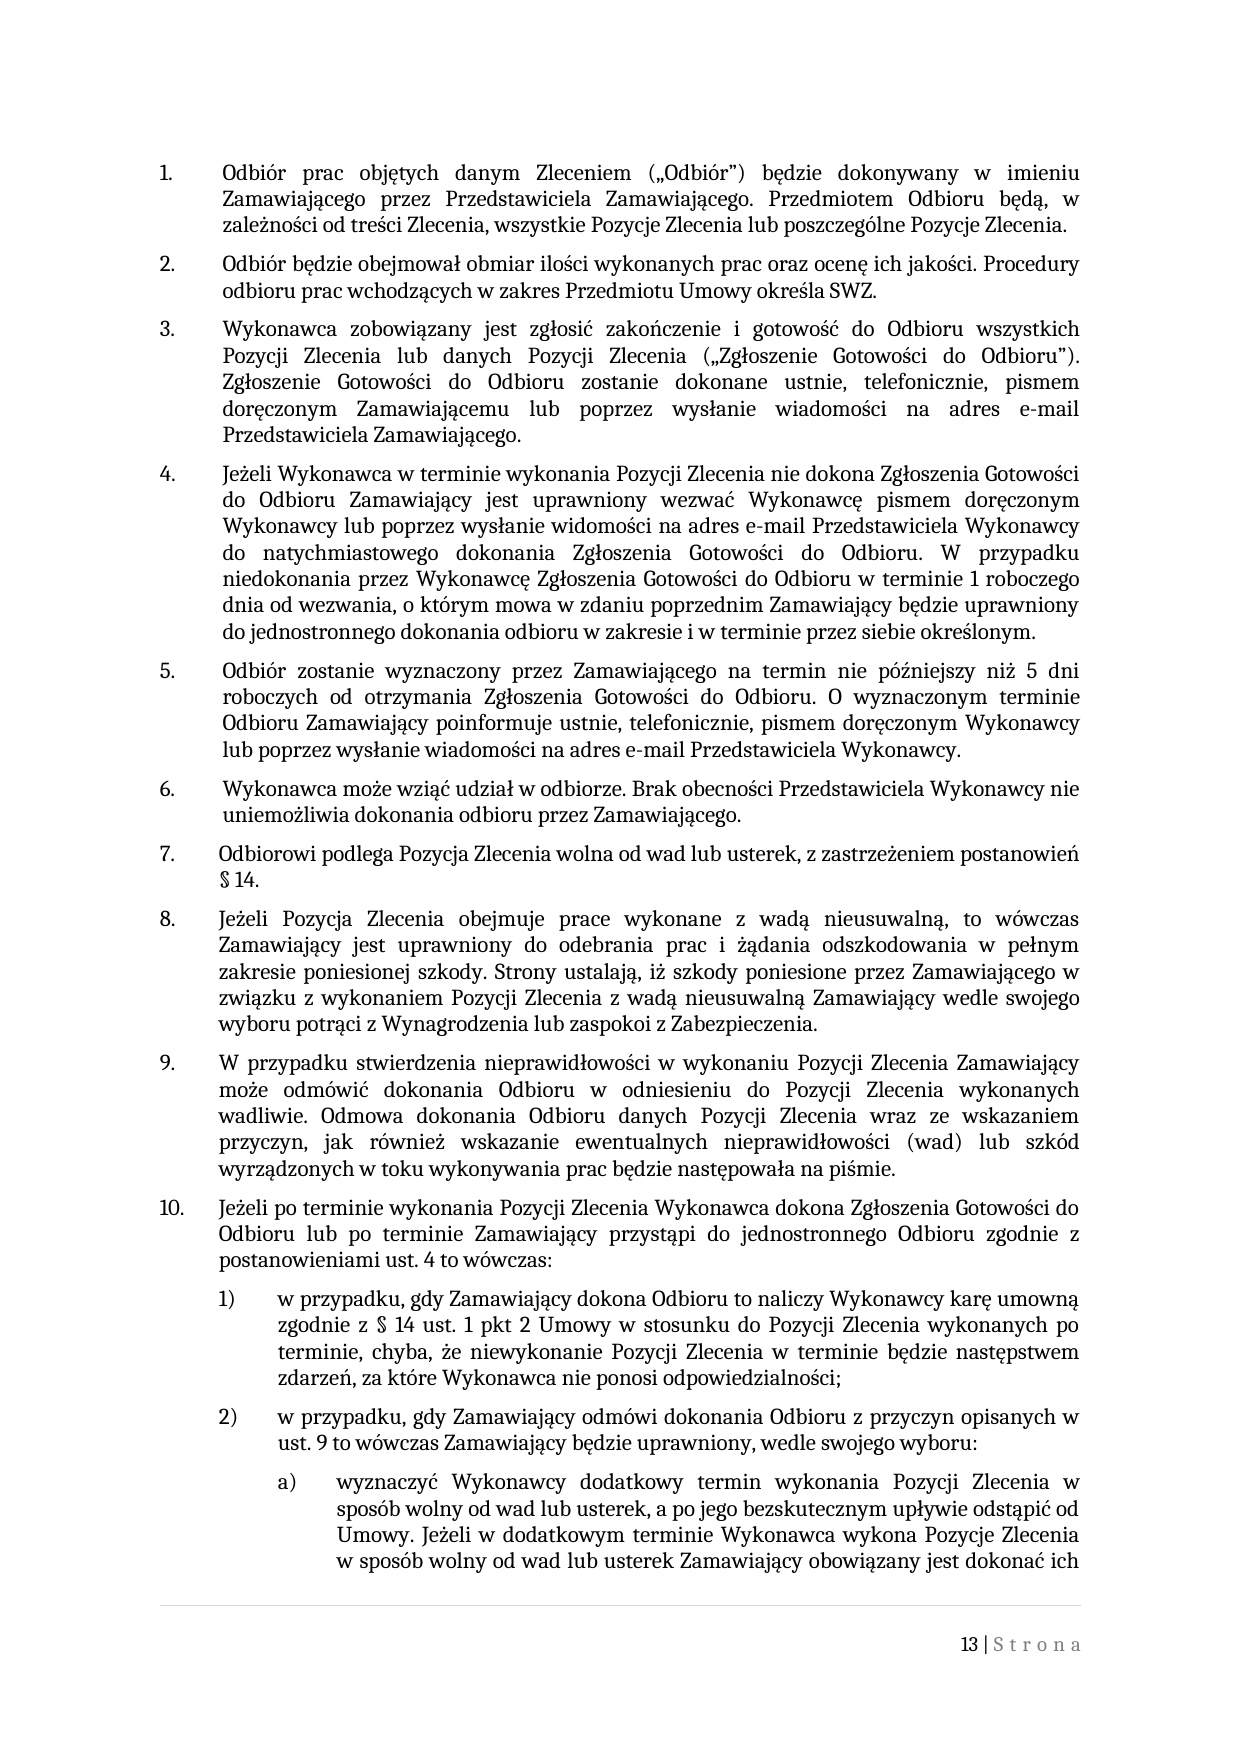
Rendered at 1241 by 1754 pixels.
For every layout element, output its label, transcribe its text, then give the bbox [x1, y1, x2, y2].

list Odbiór prac objętych danym Zleceniem („Odbiór”) będzie dokonywany w imieniu Zamawiającego przez Przedstawiciela Zamawiającego. Przedmiotem Odbioru będą, w zależności od treści Zlecenia, wszystkie Pozycje Zlecenia lub poszczególne Pozycje Zlecenia. [159, 159, 1081, 238]
list w przypadku, gdy Zamawiający dokona Odbioru to naliczy Wykonawcy karę umowną zgodnie z § 14 ust. 1 pkt 2 Umowy w stosunku do Pozycji Zlecenia wykonanych po terminie, chyba, że niewykonanie Pozycji Zlecenia w terminie będzie następstwem zdarzeń, za które Wykonawca nie ponosi odpowiedzialności; [218, 1286, 1081, 1391]
list Wykonawca zobowiązany jest zgłosić zakończenie i gotowość do Odbioru wszystkich Pozycji Zlecenia lub danych Pozycji Zlecenia („Zgłoszenie Gotowości do Odbioru”). Zgłoszenie Gotowości do Odbioru zostanie dokonane ustnie, telefonicznie, pismem doręczonym Zamawiającemu lub poprzez wysłanie wiadomości na adres e-mail Przedstawiciela Zamawiającego. [159, 316, 1081, 448]
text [278, 1469, 1081, 1574]
list Odbiorowi podlega Pozycja Zlecenia wolna od wad lub usterek, z zastrzeżeniem postanowień § 14. [159, 841, 1081, 893]
list Jeżeli Wykonawca w terminie wykonania Pozycji Zlecenia nie dokona Zgłoszenia Gotowości do Odbioru Zamawiający jest uprawniony wezwać Wykonawcę pismem doręczonym Wykonawcy lub poprzez wysłanie widomości na adres e-mail Przedstawiciela Wykonawcy do natychmiastowego dokonania Zgłoszenia Gotowości do Odbioru. W przypadku niedokonania przez Wykonawcę Zgłoszenia Gotowości do Odbioru w terminie 1 roboczego dnia od wezwania, o którym mowa w zdaniu poprzednim Zamawiający będzie uprawniony do jednostronnego dokonania odbioru w zakresie i w terminie przez siebie określonym. [159, 461, 1081, 645]
list w przypadku, gdy Zamawiający odmówi dokonania Odbioru z przyczyn opisanych w ust. 9 to wówczas Zamawiający będzie uprawniony, wedle swojego wyboru: [218, 1404, 1081, 1457]
list Jeżeli Pozycja Zlecenia obejmuje prace wykonane z wadą nieusuwalną, to wówczas Zamawiający jest uprawniony do odebrania prac i żądania odszkodowania w pełnym zakresie poniesionej szkody. Strony ustalają, iż szkody poniesione przez Zamawiającego w związku z wykonaniem Pozycji Zlecenia z wadą nieusuwalną Zamawiający wedle swojego wyboru potrąci z Wynagrodzenia lub zaspokoi z Zabezpieczenia. [159, 906, 1081, 1038]
list Jeżeli po terminie wykonania Pozycji Zlecenia Wykonawca dokona Zgłoszenia Gotowości do Odbioru lub po terminie Zamawiający przystąpi do jednostronnego Odbioru zgodnie z postanowieniami ust. 4 to wówczas: [159, 1194, 1081, 1273]
list Odbiór będzie obejmował obmiar ilości wykonanych prac oraz ocenę ich jakości. Procedury odbioru prac wchodzących w zakres Przedmiotu Umowy określa SWZ. [159, 251, 1081, 304]
list Wykonawca może wziąć udział w odbiorze. Brak obecności Przedstawiciela Wykonawcy nie uniemożliwia dokonania odbioru przez Zamawiającego. [159, 775, 1081, 828]
list Odbiór zostanie wyznaczony przez Zamawiającego na termin nie późniejszy niż 5 dni roboczych od otrzymania Zgłoszenia Gotowości do Odbioru. O wyznaczonym terminie Odbioru Zamawiający poinformuje ustnie, telefonicznie, pismem doręczonym Wykonawcy lub poprzez wysłanie wiadomości na adres e-mail Przedstawiciela Wykonawcy. [159, 657, 1081, 763]
list W przypadku stwierdzenia nieprawidłowości w wykonaniu Pozycji Zlecenia Zamawiający może odmówić dokonania Odbioru w odniesieniu do Pozycji Zlecenia wykonanych wadliwie. Odmowa dokonania Odbioru danych Pozycji Zlecenia wraz ze wskazaniem przyczyn, jak również wskazanie ewentualnych nieprawidłowości (wad) lub szkód wyrządzonych w toku wykonywania prac będzie następowała na piśmie. [159, 1050, 1081, 1182]
